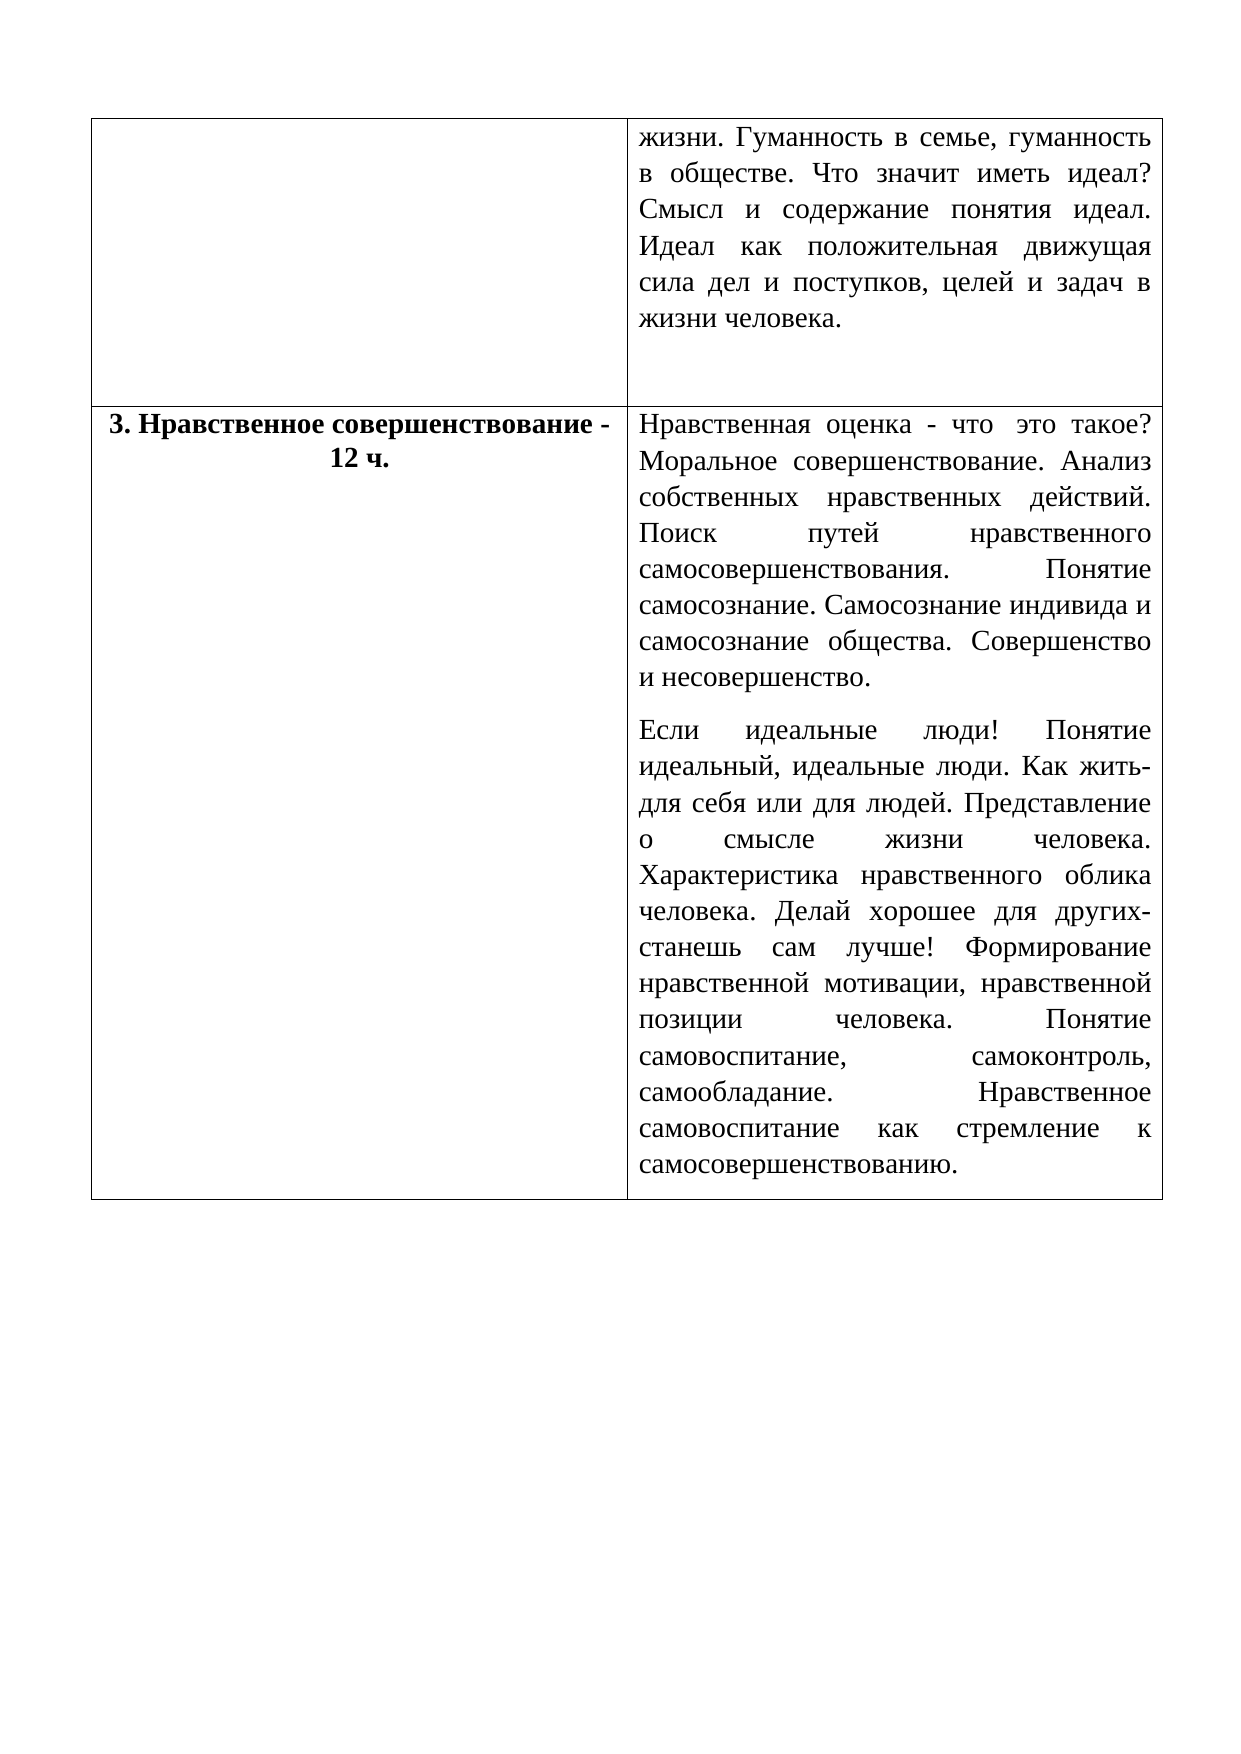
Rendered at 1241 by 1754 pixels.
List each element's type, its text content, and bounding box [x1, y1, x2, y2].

table_cell Нравственная оценка - что это такое? Моральное совершенствование. Анализ собственных нравственных действий. Поиск путей нравственного самосовершенствования. Понятие самосознание. Самосознание индивида и самосознание общества. Совершенство и несовершенство. Если идеальные люди! Понятие идеальный, идеальные люди. Как жить- для себя или для людей. Представление о смысле жизни человека. Характеристика нравственного облика человека. Делай хорошее для других- станешь сам лучше! Формирование нравственной мотивации, нравственной позиции человека. Понятие самовоспитание, самоконтроль, самообладание. Нравственное самовоспитание как стремление к самосовершенствованию. [628, 407, 1162, 1199]
table_cell 3. Нравственное совершенствование - 12 ч. [92, 407, 627, 1199]
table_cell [92, 119, 627, 406]
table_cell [628, 119, 1162, 406]
